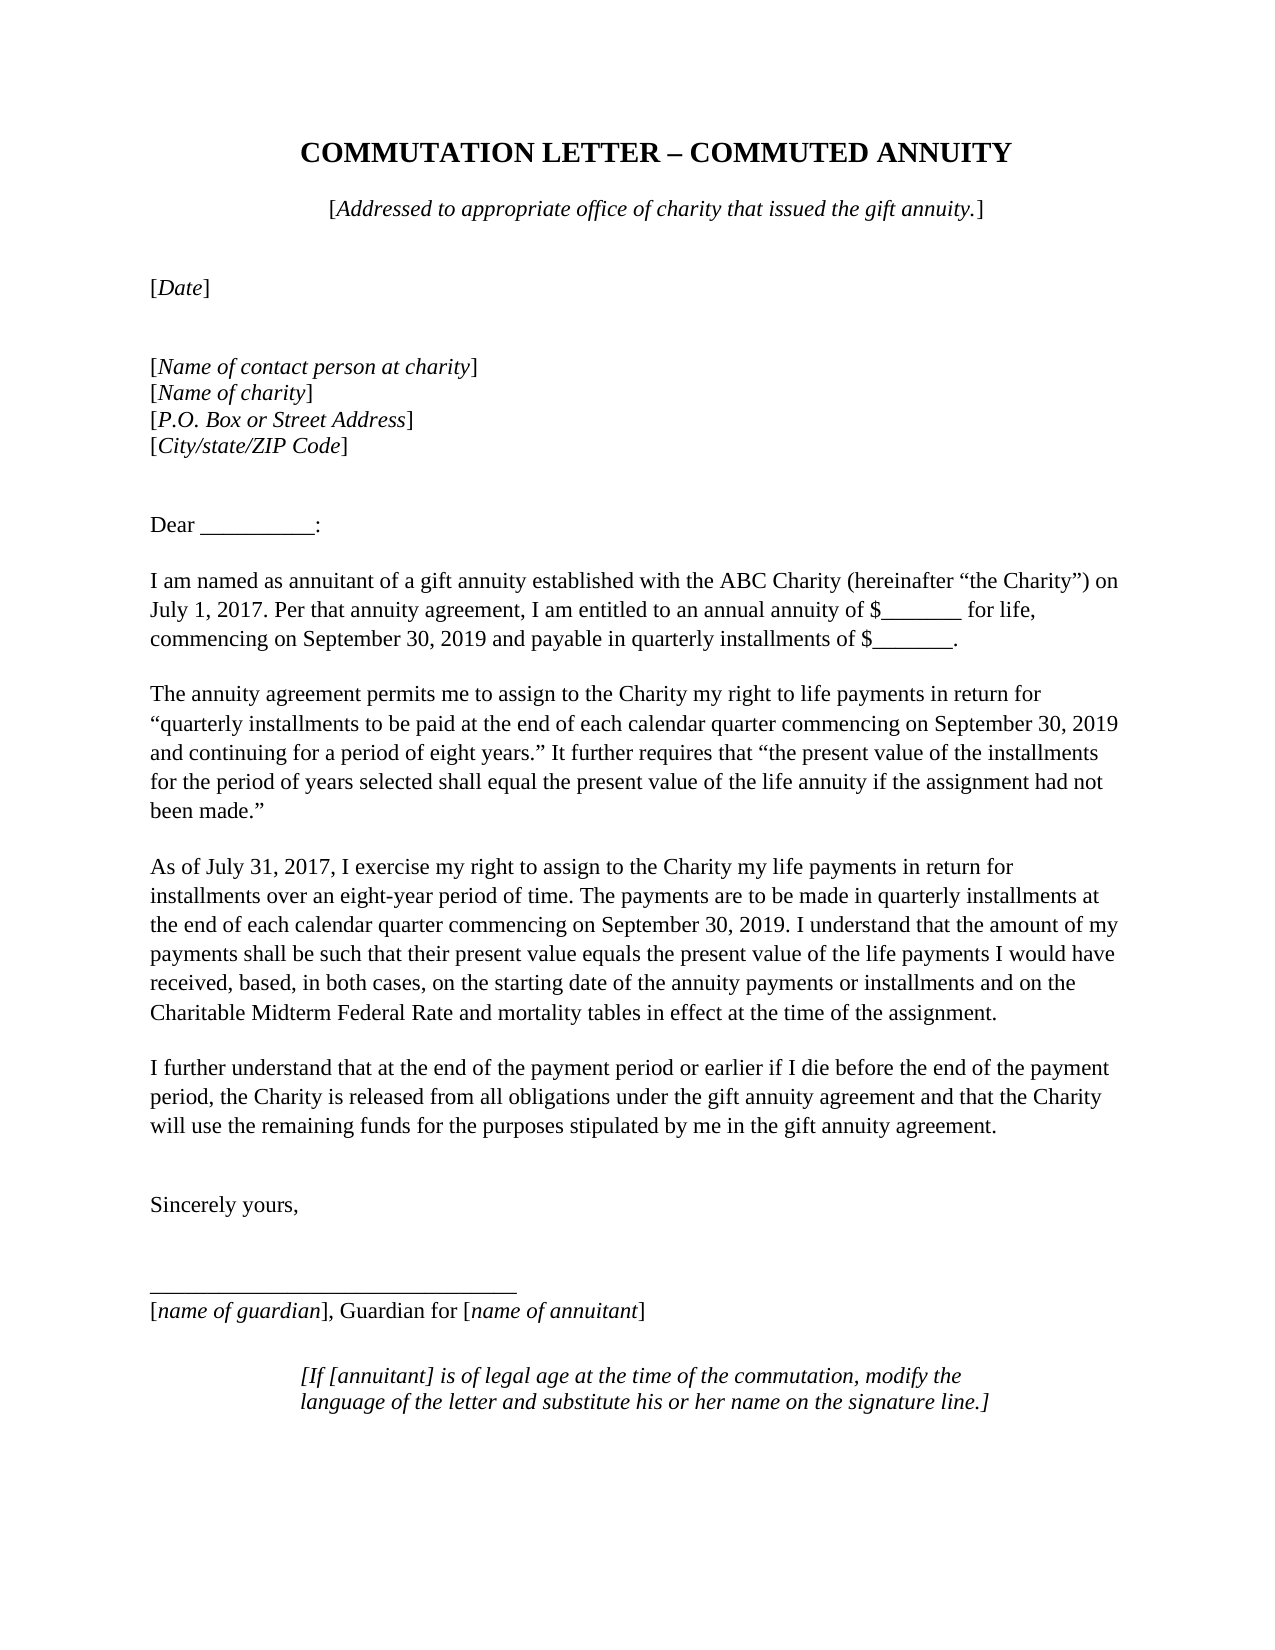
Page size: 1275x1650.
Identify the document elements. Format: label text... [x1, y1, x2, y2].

text [Name of contact person at charity] [150, 353, 1125, 379]
text [name of guardian], Guardian for [name of annuitant] [150, 1297, 1125, 1323]
text [If [annuitant] is of legal age at the time of the commutation, modify the language of the letter and substitute his or her name on the signature line.] [300, 1362, 1012, 1415]
text [P.O. Box or Street Address] [150, 406, 1125, 432]
text Commutation Letter – COMMUTED annuity [187, 135, 1125, 168]
text ________________________________ [150, 1271, 1125, 1297]
text The annuity agreement permits me to assign to the Charity my right to life payments in return for “quarterly installments to be paid at the end of each calendar quarter commencing on September 30, 2019 and continuing for a period of eight years.” It further requires that “the present value of the installments for the period of years selected shall equal the present value of the life annuity if the assignment had not been made.” [150, 678, 1125, 823]
text [Addressed to appropriate office of charity that issued the gift annuity.] [187, 195, 1125, 221]
text As of July 31, 2017, I exercise my right to assign to the Charity my life payments in return for installments over an eight-year period of time. The payments are to be made in quarterly installments at the end of each calendar quarter commencing on September 30, 2019. I understand that the amount of my payments shall be such that their present value equals the present value of the life payments I would have received, based, in both cases, on the starting date of the annuity payments or installments and on the Charitable Midterm Federal Rate and mortality tables in effect at the time of the assignment. [150, 850, 1125, 1025]
text Dear __________: [150, 511, 1125, 537]
text I further understand that at the end of the payment period or earlier if I die before the end of the payment period, the Charity is released from all obligations under the gift annuity agreement and that the Charity will use the remaining funds for the purposes stipulated by me in the gift annuity agreement. [150, 1051, 1125, 1139]
text I am named as annuitant of a gift annuity established with the ABC Charity (hereinafter “the Charity”) on July 1, 2017. Per that annuity agreement, I am entitled to an annual annuity of $_______ for life, commencing on September 30, 2019 and payable in quarterly installments of $_______. [150, 564, 1125, 651]
text Sincerely yours, [150, 1191, 1125, 1218]
text [Name of charity] [150, 379, 1125, 406]
text [Date] [150, 274, 1125, 300]
text [City/state/ZIP Code] [150, 432, 1125, 458]
